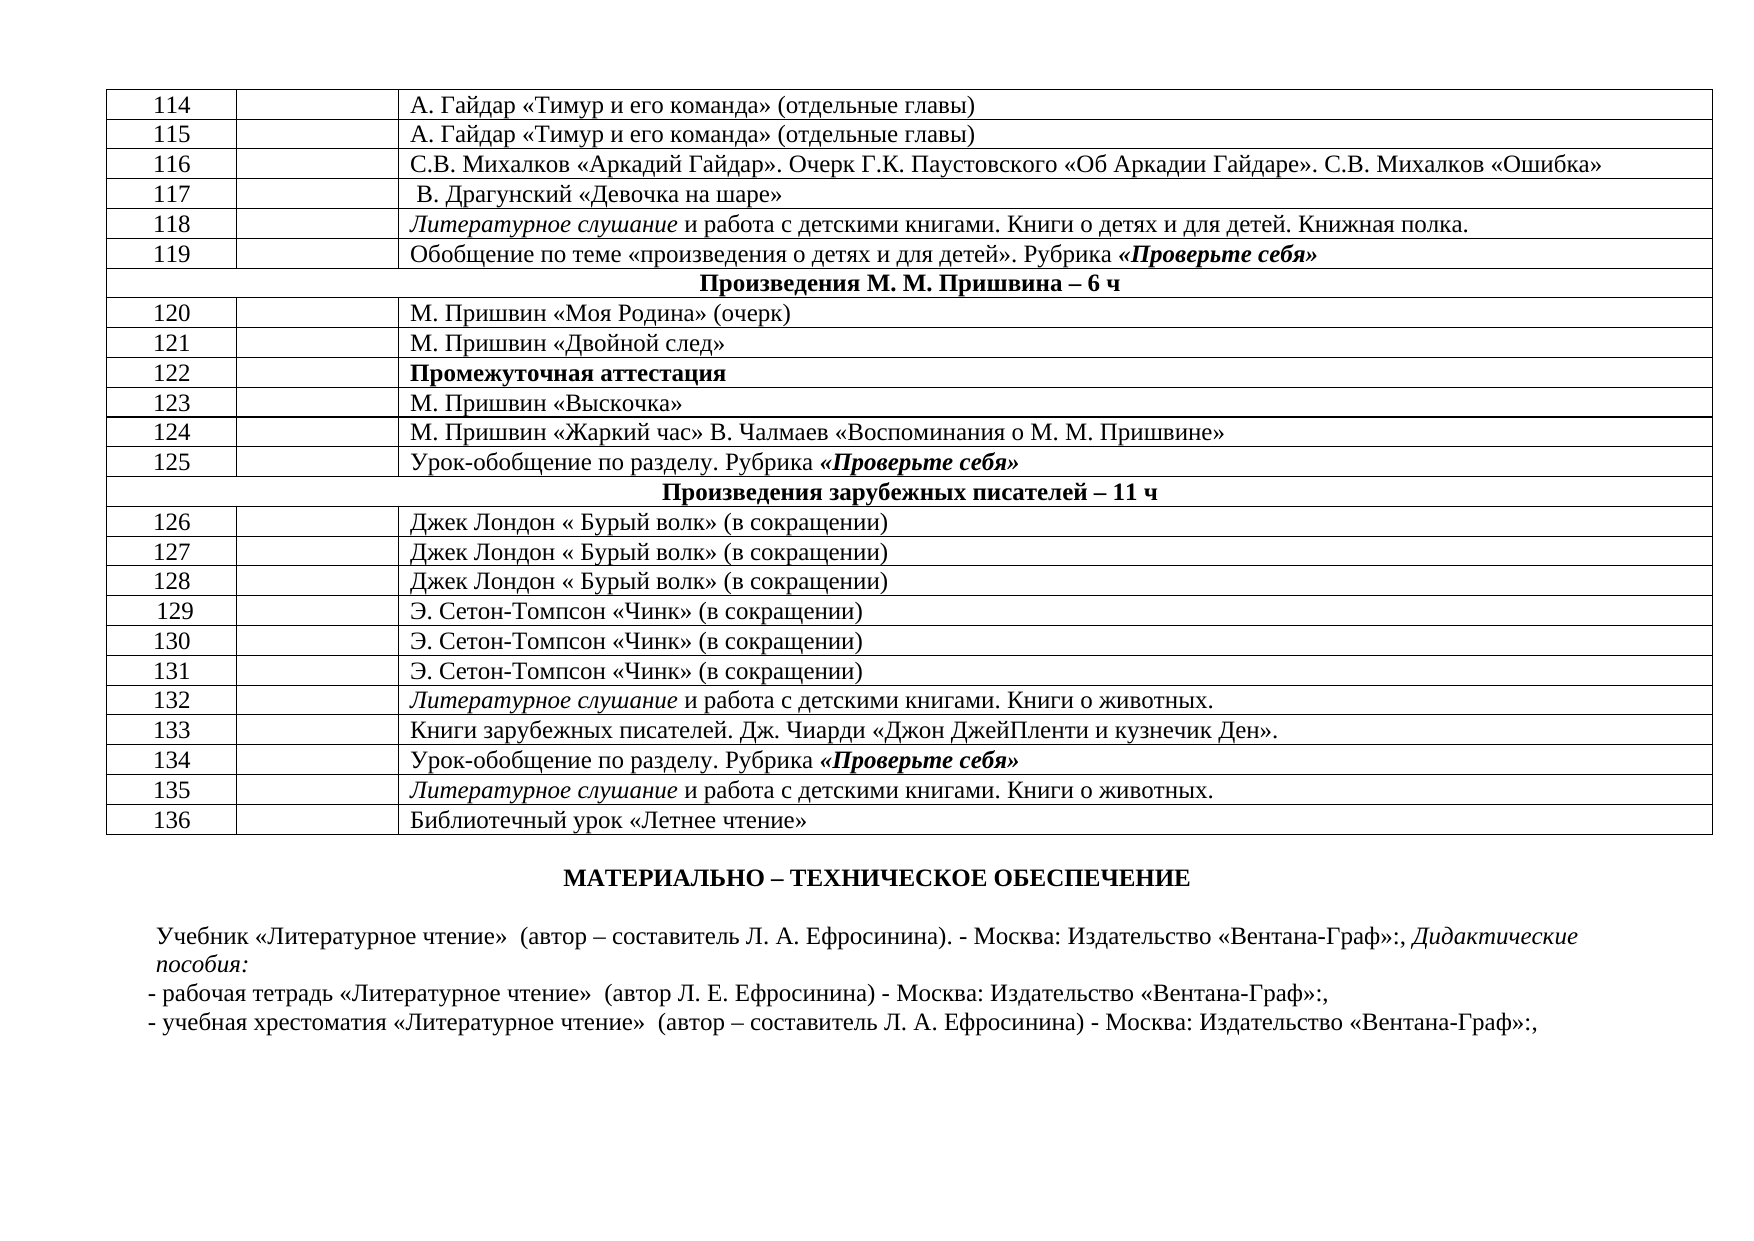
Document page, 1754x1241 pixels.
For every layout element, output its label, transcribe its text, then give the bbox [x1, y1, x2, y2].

table_cell 129 [107, 596, 236, 625]
table_cell С.В. Михалков «Аркадий Гайдар». Очерк Г.К. Паустовского «Об Аркадии Гайдаре». С.В. Михалков «Ошибка» [399, 149, 1712, 178]
table_cell Урок-обобщение по разделу. Рубрика «Проверьте себя» [399, 447, 1712, 476]
text МАТЕРИАЛЬНО – ТЕХНИЧЕСКОЕ ОБЕСПЕЧЕНИЕ [118, 863, 1636, 892]
table_cell Литературное слушание и работа с детскими книгами. Книги о животных. [399, 686, 1712, 714]
table_cell [237, 149, 398, 178]
table_cell А. Гайдар «Тимур и его команда» (отдельные главы) [399, 90, 1712, 118]
table_cell [237, 656, 398, 684]
table_cell 116 [107, 149, 236, 178]
table_cell 132 [107, 686, 236, 714]
table_cell Обобщение по теме «произведения о детях и для детей». Рубрика «Проверьте себя» [399, 239, 1712, 267]
table_cell 133 [107, 715, 236, 744]
table_cell 124 [107, 418, 236, 446]
table_cell Промежуточная аттестация [399, 358, 1712, 387]
table_cell В. Драгунский «Девочка на шаре» [399, 179, 1712, 208]
table_cell Произведения зарубежных писателей – 11 ч [107, 477, 1712, 506]
table_cell М. Пришвин «Моя Родина» (очерк) [399, 298, 1712, 327]
table_cell [237, 447, 398, 476]
table_cell Литературное слушание и работа с детскими книгами. Книги о животных. [399, 775, 1712, 804]
table_cell [237, 775, 398, 804]
table_cell Э. Сетон-Томпсон «Чинк» (в сокращении) [399, 596, 1712, 625]
table_cell 121 [107, 328, 236, 357]
table_cell М. Пришвин «Двойной след» [399, 328, 1712, 357]
table_cell 120 [107, 298, 236, 327]
table_cell М. Пришвин «Жаркий час» В. Чалмаев «Воспоминания о М. М. Пришвине» [399, 418, 1712, 446]
table_cell 118 [107, 209, 236, 238]
table_cell [237, 209, 398, 238]
table_cell М. Пришвин «Выскочка» [399, 388, 1712, 416]
table_cell 119 [107, 239, 236, 267]
table_cell Урок-обобщение по разделу. Рубрика «Проверьте себя» [399, 745, 1712, 774]
table_cell 130 [107, 626, 236, 655]
table_cell 122 [107, 358, 236, 387]
table_cell [237, 298, 398, 327]
table_cell 128 [107, 566, 236, 595]
table_cell [237, 418, 398, 446]
table_cell 136 [107, 805, 236, 833]
table_cell [237, 388, 398, 416]
table_cell Э. Сетон-Томпсон «Чинк» (в сокращении) [399, 626, 1712, 655]
table_cell Джек Лондон « Бурый волк» (в сокращении) [399, 537, 1712, 565]
table_cell 127 [107, 537, 236, 565]
table_cell 134 [107, 745, 236, 774]
table_cell Книги зарубежных писателей. Дж. Чиарди «Джон ДжейПленти и кузнечик Ден». [399, 715, 1712, 744]
text - рабочая тетрадь «Литературное чтение» (автор Л. Е. Ефросинина) - Москва: Издательство «Вентана-Граф»:, [148, 978, 1636, 1007]
table_cell [237, 537, 398, 565]
table_cell 117 [107, 179, 236, 208]
table_cell [237, 805, 398, 833]
table_cell [237, 566, 398, 595]
table_cell [237, 328, 398, 357]
table_cell Произведения М. М. Пришвина – 6 ч [107, 269, 1712, 297]
table_cell Литературное слушание и работа с детскими книгами. Книги о детях и для детей. Книжная полка. [399, 209, 1712, 238]
table_cell Джек Лондон « Бурый волк» (в сокращении) [399, 566, 1712, 595]
table_cell [237, 358, 398, 387]
text - учебная хрестоматия «Литературное чтение» (автор – составитель Л. А. Ефросинина) - Москва: Издательство «Вентана-Граф»:, [148, 1007, 1636, 1036]
table_cell [237, 239, 398, 267]
table_cell [237, 179, 398, 208]
table_cell 115 [107, 120, 236, 148]
table_cell [237, 686, 398, 714]
table_cell 126 [107, 507, 236, 536]
table_cell 123 [107, 388, 236, 416]
table_cell [237, 120, 398, 148]
table_cell [237, 715, 398, 744]
table_cell 125 [107, 447, 236, 476]
table_cell 131 [107, 656, 236, 684]
table_cell [237, 745, 398, 774]
text Учебник «Литературное чтение» (автор – составитель Л. А. Ефросинина). - Москва: Издательство «Вентана-Граф»:, Дидактические пособия: [156, 921, 1636, 978]
table_cell Библиотечный урок «Летнее чтение» [399, 805, 1712, 833]
table_cell [237, 507, 398, 536]
table_cell [237, 626, 398, 655]
table_cell [237, 596, 398, 625]
table_cell [237, 90, 398, 118]
table_cell Э. Сетон-Томпсон «Чинк» (в сокращении) [399, 656, 1712, 684]
table_cell Джек Лондон « Бурый волк» (в сокращении) [399, 507, 1712, 536]
table_cell А. Гайдар «Тимур и его команда» (отдельные главы) [399, 120, 1712, 148]
table_cell 135 [107, 775, 236, 804]
table_cell 114 [107, 90, 236, 118]
